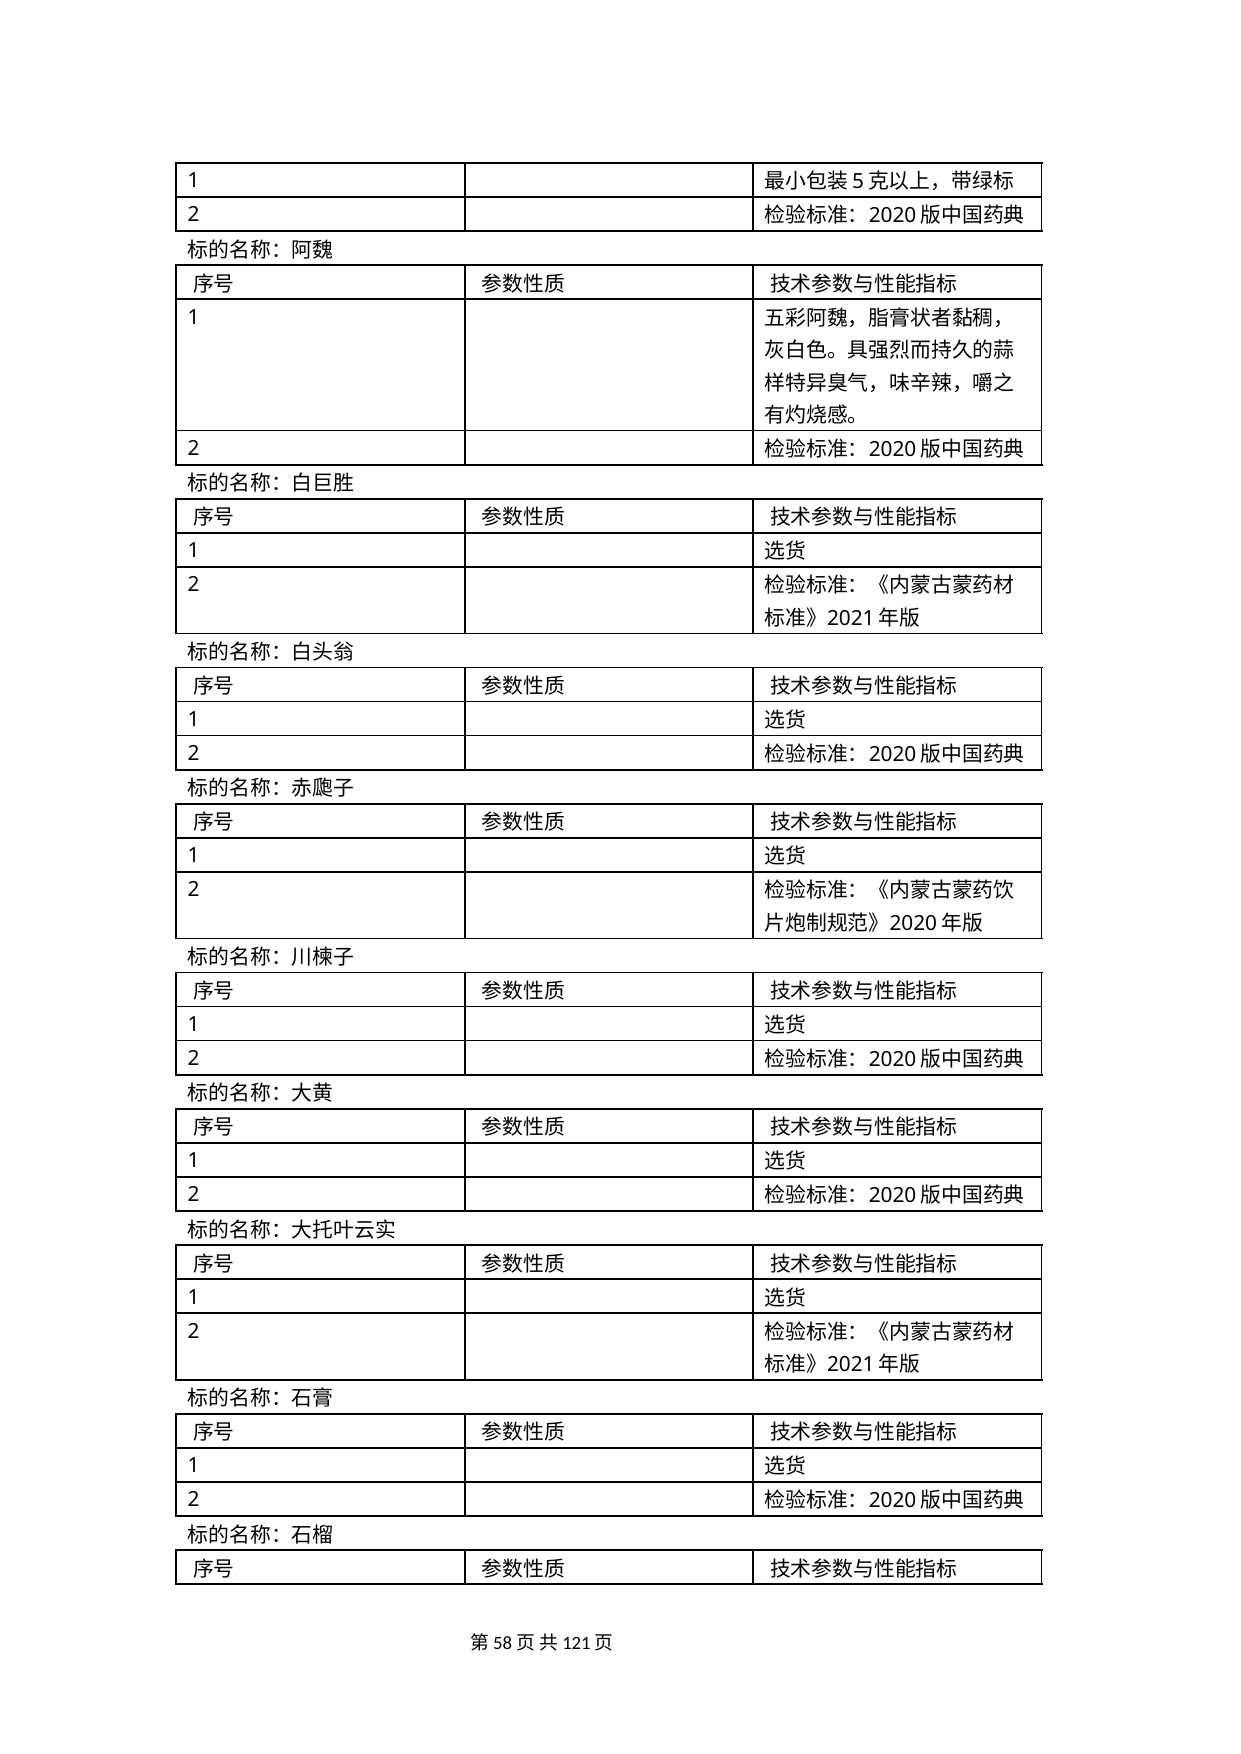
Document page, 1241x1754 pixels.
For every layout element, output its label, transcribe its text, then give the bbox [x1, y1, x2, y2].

text 标的名称：川楝子 [187, 939, 1053, 972]
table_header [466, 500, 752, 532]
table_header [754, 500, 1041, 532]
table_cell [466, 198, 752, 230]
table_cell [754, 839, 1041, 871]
text 标的名称：石膏 [187, 1380, 1053, 1413]
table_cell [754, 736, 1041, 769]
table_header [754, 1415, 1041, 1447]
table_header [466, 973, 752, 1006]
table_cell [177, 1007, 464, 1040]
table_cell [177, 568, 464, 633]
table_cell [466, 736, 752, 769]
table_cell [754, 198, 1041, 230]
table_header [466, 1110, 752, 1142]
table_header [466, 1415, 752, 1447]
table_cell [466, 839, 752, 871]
text 标的名称：大黄 [187, 1075, 1053, 1108]
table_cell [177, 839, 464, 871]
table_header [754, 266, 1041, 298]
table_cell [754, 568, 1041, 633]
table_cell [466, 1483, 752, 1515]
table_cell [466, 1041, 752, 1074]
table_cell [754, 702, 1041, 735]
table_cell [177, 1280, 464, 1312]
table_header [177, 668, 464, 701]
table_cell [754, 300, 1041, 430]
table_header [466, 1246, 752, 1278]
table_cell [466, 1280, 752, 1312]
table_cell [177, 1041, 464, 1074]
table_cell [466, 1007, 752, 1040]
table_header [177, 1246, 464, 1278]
text 标的名称：大托叶云实 [187, 1212, 1053, 1244]
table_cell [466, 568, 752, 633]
text 标的名称：白头翁 [187, 634, 1053, 667]
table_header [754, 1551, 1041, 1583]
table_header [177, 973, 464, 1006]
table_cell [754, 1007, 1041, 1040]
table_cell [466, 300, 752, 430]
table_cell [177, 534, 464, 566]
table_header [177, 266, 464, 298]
text 标的名称：阿魏 [187, 232, 1053, 264]
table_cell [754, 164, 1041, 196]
text 标的名称：白巨胜 [187, 465, 1053, 498]
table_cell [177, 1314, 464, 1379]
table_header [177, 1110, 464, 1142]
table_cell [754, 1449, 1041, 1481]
text 标的名称：石榴 [187, 1517, 1053, 1549]
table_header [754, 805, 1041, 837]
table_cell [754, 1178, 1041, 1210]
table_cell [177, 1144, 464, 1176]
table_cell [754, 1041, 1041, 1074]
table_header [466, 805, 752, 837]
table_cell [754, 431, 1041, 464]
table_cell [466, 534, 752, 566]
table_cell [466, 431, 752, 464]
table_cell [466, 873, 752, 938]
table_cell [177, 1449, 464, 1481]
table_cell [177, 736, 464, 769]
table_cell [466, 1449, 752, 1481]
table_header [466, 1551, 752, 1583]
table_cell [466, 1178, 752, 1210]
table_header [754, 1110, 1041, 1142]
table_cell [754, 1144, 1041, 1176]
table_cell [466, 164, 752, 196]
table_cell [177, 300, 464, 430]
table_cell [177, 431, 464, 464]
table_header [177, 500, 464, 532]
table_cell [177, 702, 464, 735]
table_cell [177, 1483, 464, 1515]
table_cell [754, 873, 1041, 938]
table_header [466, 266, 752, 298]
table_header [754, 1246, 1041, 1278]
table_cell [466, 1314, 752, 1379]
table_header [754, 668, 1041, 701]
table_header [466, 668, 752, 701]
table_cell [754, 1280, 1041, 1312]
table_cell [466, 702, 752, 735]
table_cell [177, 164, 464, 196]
text 标的名称：赤瓟子 [187, 770, 1053, 803]
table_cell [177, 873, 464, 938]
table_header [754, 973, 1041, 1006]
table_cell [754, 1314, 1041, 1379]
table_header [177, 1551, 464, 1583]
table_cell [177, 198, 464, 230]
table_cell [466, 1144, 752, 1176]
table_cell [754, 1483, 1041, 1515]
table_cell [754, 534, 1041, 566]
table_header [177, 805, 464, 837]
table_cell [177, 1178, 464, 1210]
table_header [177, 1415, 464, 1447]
